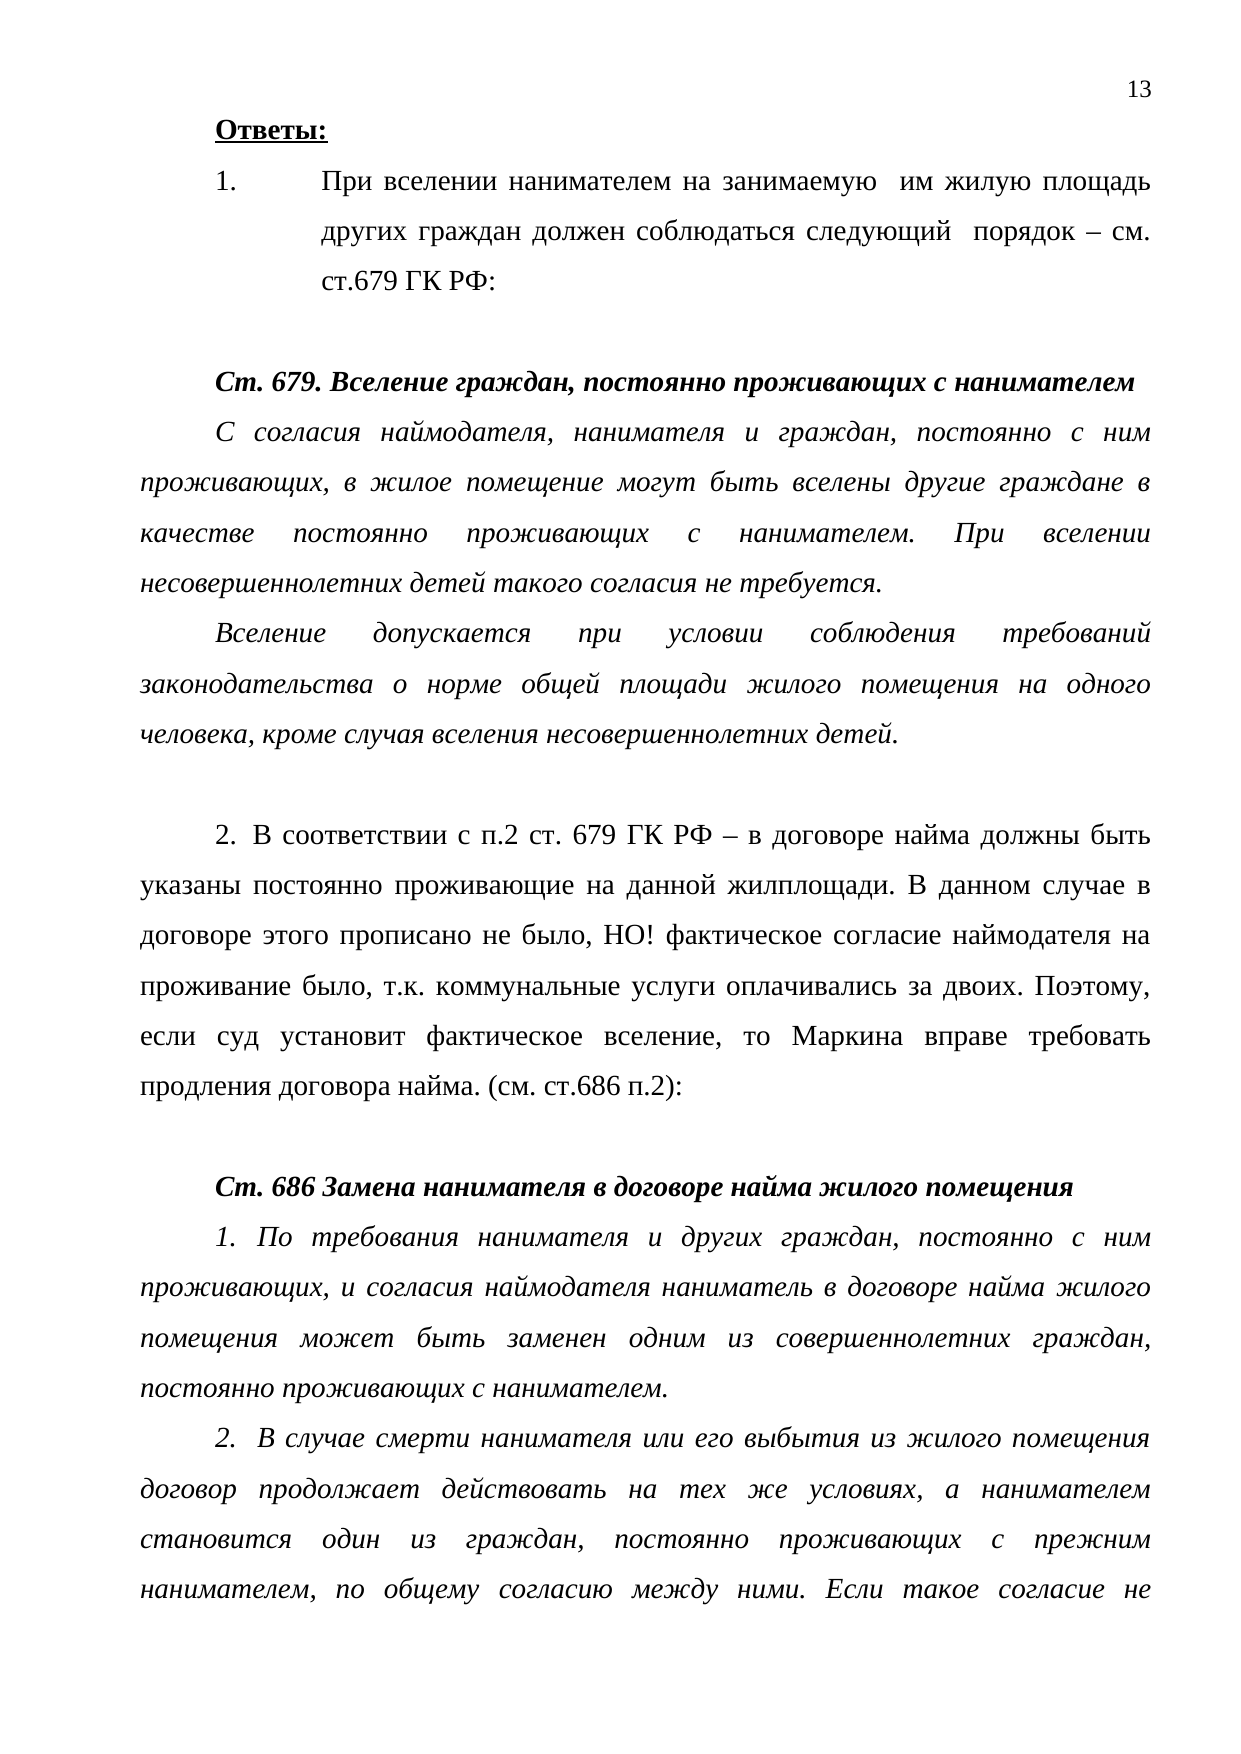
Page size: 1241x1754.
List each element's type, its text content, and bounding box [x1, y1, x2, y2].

text С согласия наймодателя, нанимателя и граждан, постоянно с ним проживающих, в жилое помещение могут быть вселены другие граждане в качестве постоянно проживающих с нанимателем. При вселении несовершеннолетних детей такого согласия не требуется. [140, 414, 1152, 599]
text Ответы: [140, 112, 1152, 146]
text Вселение допускается при условии соблюдения требований законодательства о норме общей площади жилого помещения на одного человека, кроме случая вселения несовершеннолетних детей. [140, 616, 1152, 750]
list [140, 1421, 1152, 1605]
text Ст. 686 Замена нанимателя в договоре найма жилого помещения [140, 1169, 1152, 1202]
list При вселении нанимателем на занимаемую им жилую площадь других граждан должен соблюдаться следующий порядок – см. ст.679 ГК РФ: [215, 163, 1152, 297]
subtitle Ст. 679. Вселение граждан, постоянно проживающих с нанимателем [140, 364, 1152, 397]
list В соответствии с п.2 ст. 679 ГК РФ – в договоре найма должны быть указаны постоянно проживающие на данной жилплощади. В данном случае в договоре этого прописано не было, НО! фактическое согласие наймодателя на проживание было, т.к. коммунальные услуги оплачивались за двоих. Поэтому, если суд установит фактическое вселение, то Маркина вправе требовать продления договора найма. (см. ст.686 п.2): [140, 817, 1152, 1102]
list По требования нанимателя и других граждан, постоянно с ним проживающих, и согласия наймодателя наниматель в договоре найма жилого помещения может быть заменен одним из совершеннолетних граждан, постоянно проживающих с нанимателем. [140, 1219, 1152, 1404]
